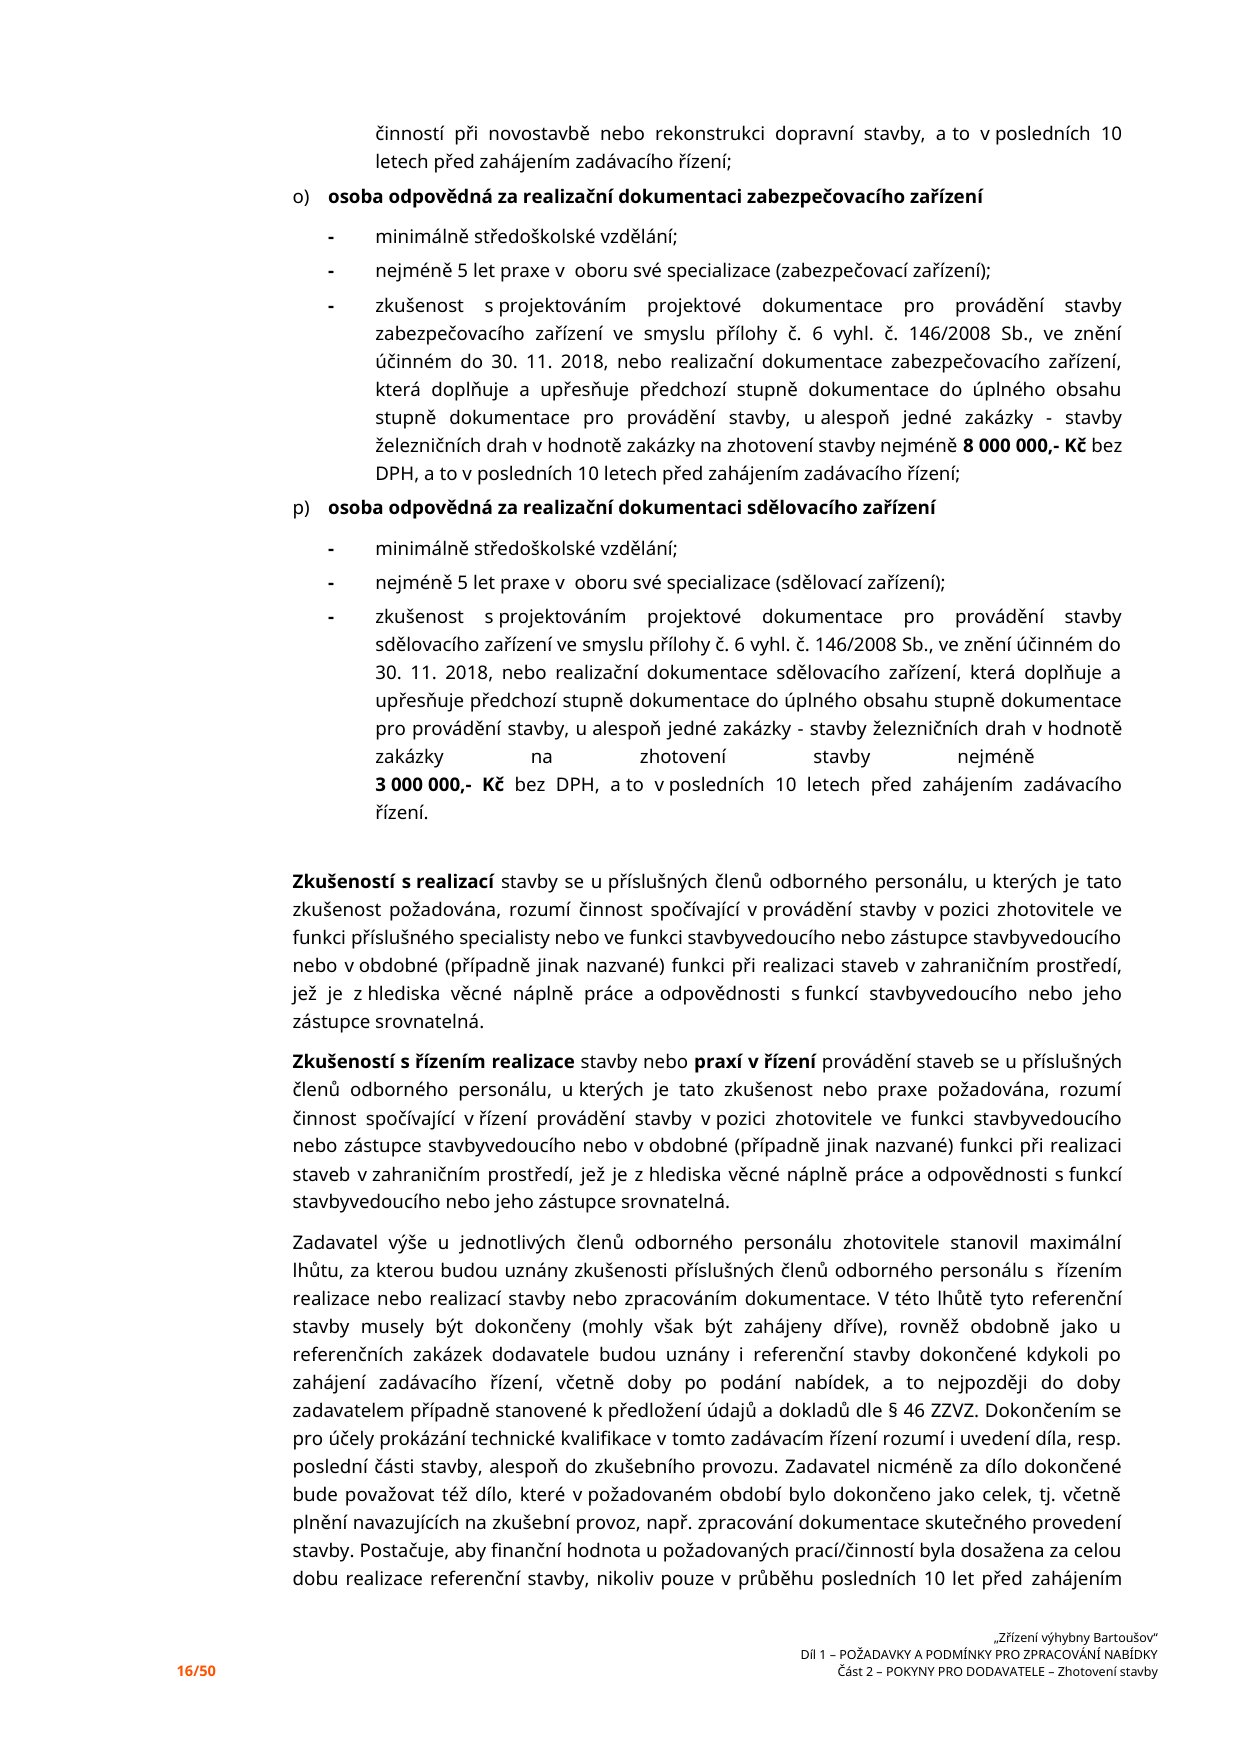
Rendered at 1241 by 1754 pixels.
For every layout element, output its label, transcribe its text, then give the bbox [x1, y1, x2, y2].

text Zkušeností s realizací stavby se u příslušných členů odborného personálu, u kterých je tato zkušenost požadována, rozumí činnost spočívající v provádění stavby v pozici zhotovitele ve funkci příslušného specialisty nebo ve funkci stavbyvedoucího nebo zástupce stavbyvedoucího nebo v obdobné (případně jinak nazvané) funkci při realizaci staveb v zahraničním prostředí, jež je z hlediska věcné náplně práce a odpovědnosti s funkcí stavbyvedoucího nebo jeho zástupce srovnatelná. [292, 868, 1122, 1034]
text osoba odpovědná za realizační dokumentaci sdělovacího zařízení [292, 494, 1122, 520]
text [328, 121, 1122, 174]
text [292, 1229, 1122, 1591]
text zkušenost s projektováním projektové dokumentace pro provádění stavby zabezpečovacího zařízení ve smyslu přílohy č. 6 vyhl. č. 146/2008 Sb., ve znění účinném do 30. 11. 2018, nebo realizační dokumentace zabezpečovacího zařízení, která doplňuje a upřesňuje předchozí stupně dokumentace do úplného obsahu stupně dokumentace pro provádění stavby, u alespoň jedné zakázky - stavby železničních drah v hodnotě zakázky na zhotovení stavby nejméně 8 000 000,- Kč bez DPH, a to v posledních 10 letech před zahájením zadávacího řízení; [328, 292, 1122, 486]
text nejméně 5 let praxe v oboru své specializace (sdělovací zařízení); [328, 569, 1122, 595]
text Zkušeností s řízením realizace stavby nebo praxí v řízení provádění staveb se u příslušných členů odborného personálu, u kterých je tato zkušenost nebo praxe požadována, rozumí činnost spočívající v řízení provádění stavby v pozici zhotovitele ve funkci stavbyvedoucího nebo zástupce stavbyvedoucího nebo v obdobné (případně jinak nazvané) funkci při realizaci staveb v zahraničním prostředí, jež je z hlediska věcné náplně práce a odpovědnosti s funkcí stavbyvedoucího nebo jeho zástupce srovnatelná. [292, 1049, 1122, 1214]
text zkušenost s projektováním projektové dokumentace pro provádění stavby sdělovacího zařízení ve smyslu přílohy č. 6 vyhl. č. 146/2008 Sb., ve znění účinném do 30. 11. 2018, nebo realizační dokumentace sdělovacího zařízení, která doplňuje a upřesňuje předchozí stupně dokumentace do úplného obsahu stupně dokumentace pro provádění stavby, u alespoň jedné zakázky - stavby železničních drah v hodnotě zakázky na zhotovení stavby nejméně 3 000 000,- Kč bez DPH, a to v posledních 10 letech před zahájením zadávacího řízení. [328, 603, 1122, 825]
text minimálně středoškolské vzdělání; [328, 535, 1122, 560]
text osoba odpovědná za realizační dokumentaci zabezpečovacího zařízení [292, 183, 1122, 208]
text minimálně středoškolské vzdělání; [328, 223, 1122, 249]
text nejméně 5 let praxe v oboru své specializace (zabezpečovací zařízení); [328, 258, 1122, 283]
